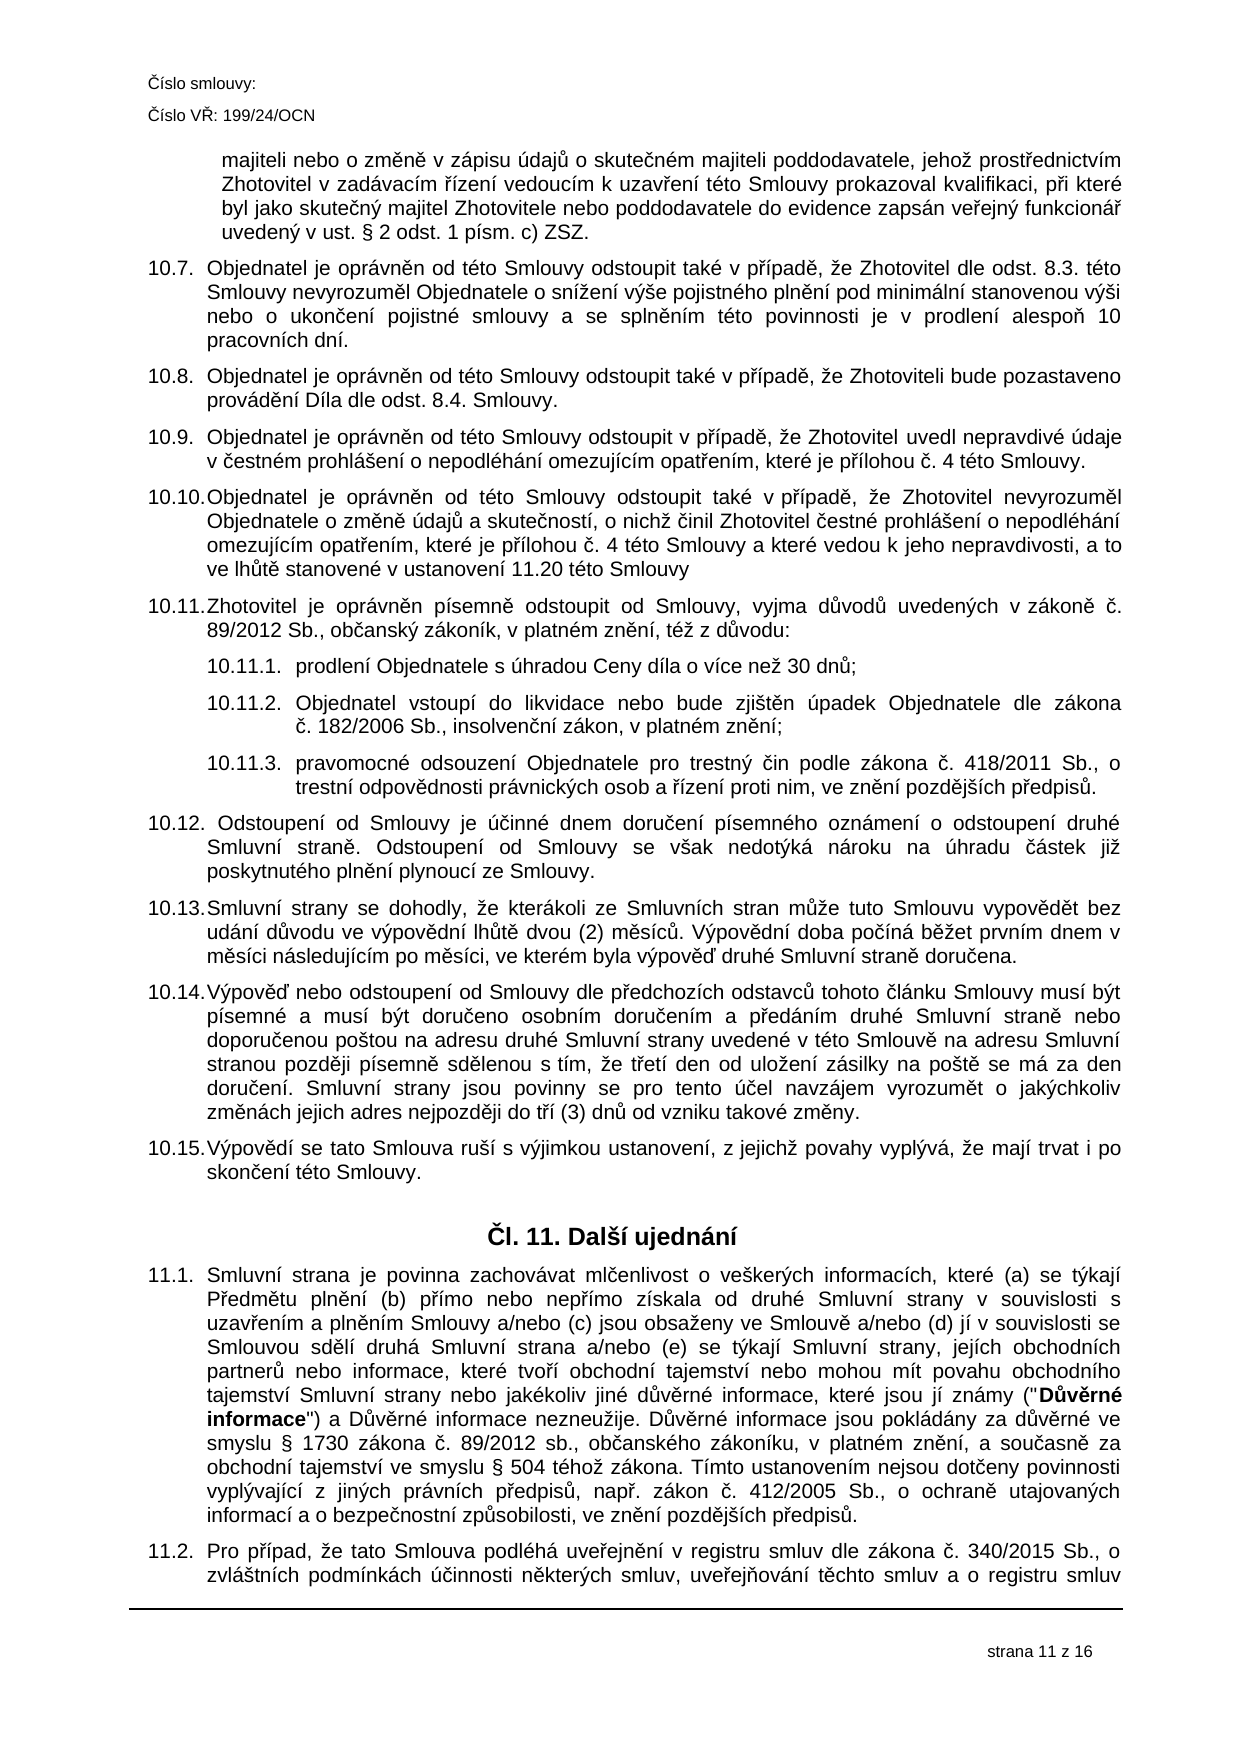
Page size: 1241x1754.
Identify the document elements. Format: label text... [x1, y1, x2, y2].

text Zhotovitel je oprávněn písemně odstoupit od Smlouvy, vyjma důvodů uvedených v zákoně č. 89/2012 Sb., občanský zákoník, v platném znění, též z důvodu: [148, 593, 1122, 641]
text Další ujednání [102, 1222, 1122, 1250]
text Objednatel je oprávněn od této Smlouvy odstoupit také v případě, že Zhotovitel dle odst. 8.3. této Smlouvy nevyrozuměl Objednatele o snížení výše pojistného plnění pod minimální stanovenou výši nebo o ukončení pojistné smlouvy a se splněním této povinnosti je v prodlení alespoň 10 pracovních dní. [148, 256, 1122, 352]
text pravomocné odsouzení Objednatele pro trestný čin podle zákona č. 418/2011 Sb., o trestní odpovědnosti právnických osob a řízení proti nim, ve znění pozdějších předpisů. [207, 751, 1122, 799]
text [148, 1539, 1122, 1587]
text Smluvní strana je povinna zachovávat mlčenlivost o veškerých informacích, které (a) se týkají Předmětu plnění (b) přímo nebo nepřímo získala od druhé Smluvní strany v souvislosti s uzavřením a plněním Smlouvy a/nebo (c) jsou obsaženy ve Smlouvě a/nebo (d) jí v souvislosti se Smlouvou sdělí druhá Smluvní strana a/nebo (e) se týkají Smluvní strany, jejích obchodních partnerů nebo informace, které tvoří obchodní tajemství nebo mohou mít povahu obchodního tajemství Smluvní strany nebo jakékoliv jiné důvěrné informace, které jsou jí známy ("Důvěrné informace") a Důvěrné informace nezneužije. Důvěrné informace jsou pokládány za důvěrné ve smyslu § 1730 zákona č. 89/2012 sb., občanského zákoníku, v platném znění, a současně za obchodní tajemství ve smyslu § 504 téhož zákona. Tímto ustanovením nejsou dotčeny povinnosti vyplývající z jiných právních předpisů, např. zákon č. 412/2005 Sb., o ochraně utajovaných informací a o bezpečnostní způsobilosti, ve znění pozdějších předpisů. [148, 1263, 1122, 1526]
text Výpovědí se tato Smlouva ruší s výjimkou ustanovení, z jejichž povahy vyplývá, že mají trvat i po skončení této Smlouvy. [148, 1136, 1122, 1184]
text Objednatel je oprávněn od této Smlouvy odstoupit také v případě, že Zhotovitel nevyrozuměl Objednatele o změně údajů a skutečností, o nichž činil Zhotovitel čestné prohlášení o nepodléhání omezujícím opatřením, které je přílohou č. 4 této Smlouvy a které vedou k jeho nepravdivosti, a to ve lhůtě stanovené v ustanovení 11.20 této Smlouvy [148, 485, 1122, 581]
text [148, 148, 1122, 243]
text Smluvní strany se dohodly, že kterákoli ze Smluvních stran může tuto Smlouvu vypovědět bez udání důvodu ve výpovědní lhůtě dvou (2) měsíců. Výpovědní doba počíná běžet prvním dnem v měsíci následujícím po měsíci, ve kterém byla výpověď druhé Smluvní straně doručena. [148, 896, 1122, 967]
text Objednatel vstoupí do likvidace nebo bude zjištěn úpadek Objednatele dle zákona č. 182/2006 Sb., insolvenční zákon, v platném znění; [207, 690, 1122, 738]
text prodlení Objednatele s úhradou Ceny díla o více než 30 dnů; [207, 654, 1122, 678]
text Objednatel je oprávněn od této Smlouvy odstoupit také v případě, že Zhotoviteli bude pozastaveno provádění Díla dle odst. 8.4. Smlouvy. [148, 364, 1122, 412]
text Odstoupení od Smlouvy je účinné dnem doručení písemného oznámení o odstoupení druhé Smluvní straně. Odstoupení od Smlouvy se však nedotýká nároku na úhradu částek již poskytnutého plnění plynoucí ze Smlouvy. [148, 811, 1122, 883]
text Výpověď nebo odstoupení od Smlouvy dle předchozích odstavců tohoto článku Smlouvy musí být písemné a musí být doručeno osobním doručením a předáním druhé Smluvní straně nebo doporučenou poštou na adresu druhé Smluvní strany uvedené v této Smlouvě na adresu Smluvní stranou později písemně sdělenou s tím, že třetí den od uložení zásilky na poště se má za den doručení. Smluvní strany jsou povinny se pro tento účel navzájem vyrozumět o jakýchkoliv změnách jejich adres nejpozději do tří (3) dnů od vzniku takové změny. [148, 980, 1122, 1124]
text Objednatel je oprávněn od této Smlouvy odstoupit v případě, že Zhotovitel uvedl nepravdivé údaje v čestném prohlášení o nepodléhání omezujícím opatřením, které je přílohou č. 4 této Smlouvy. [148, 425, 1122, 473]
